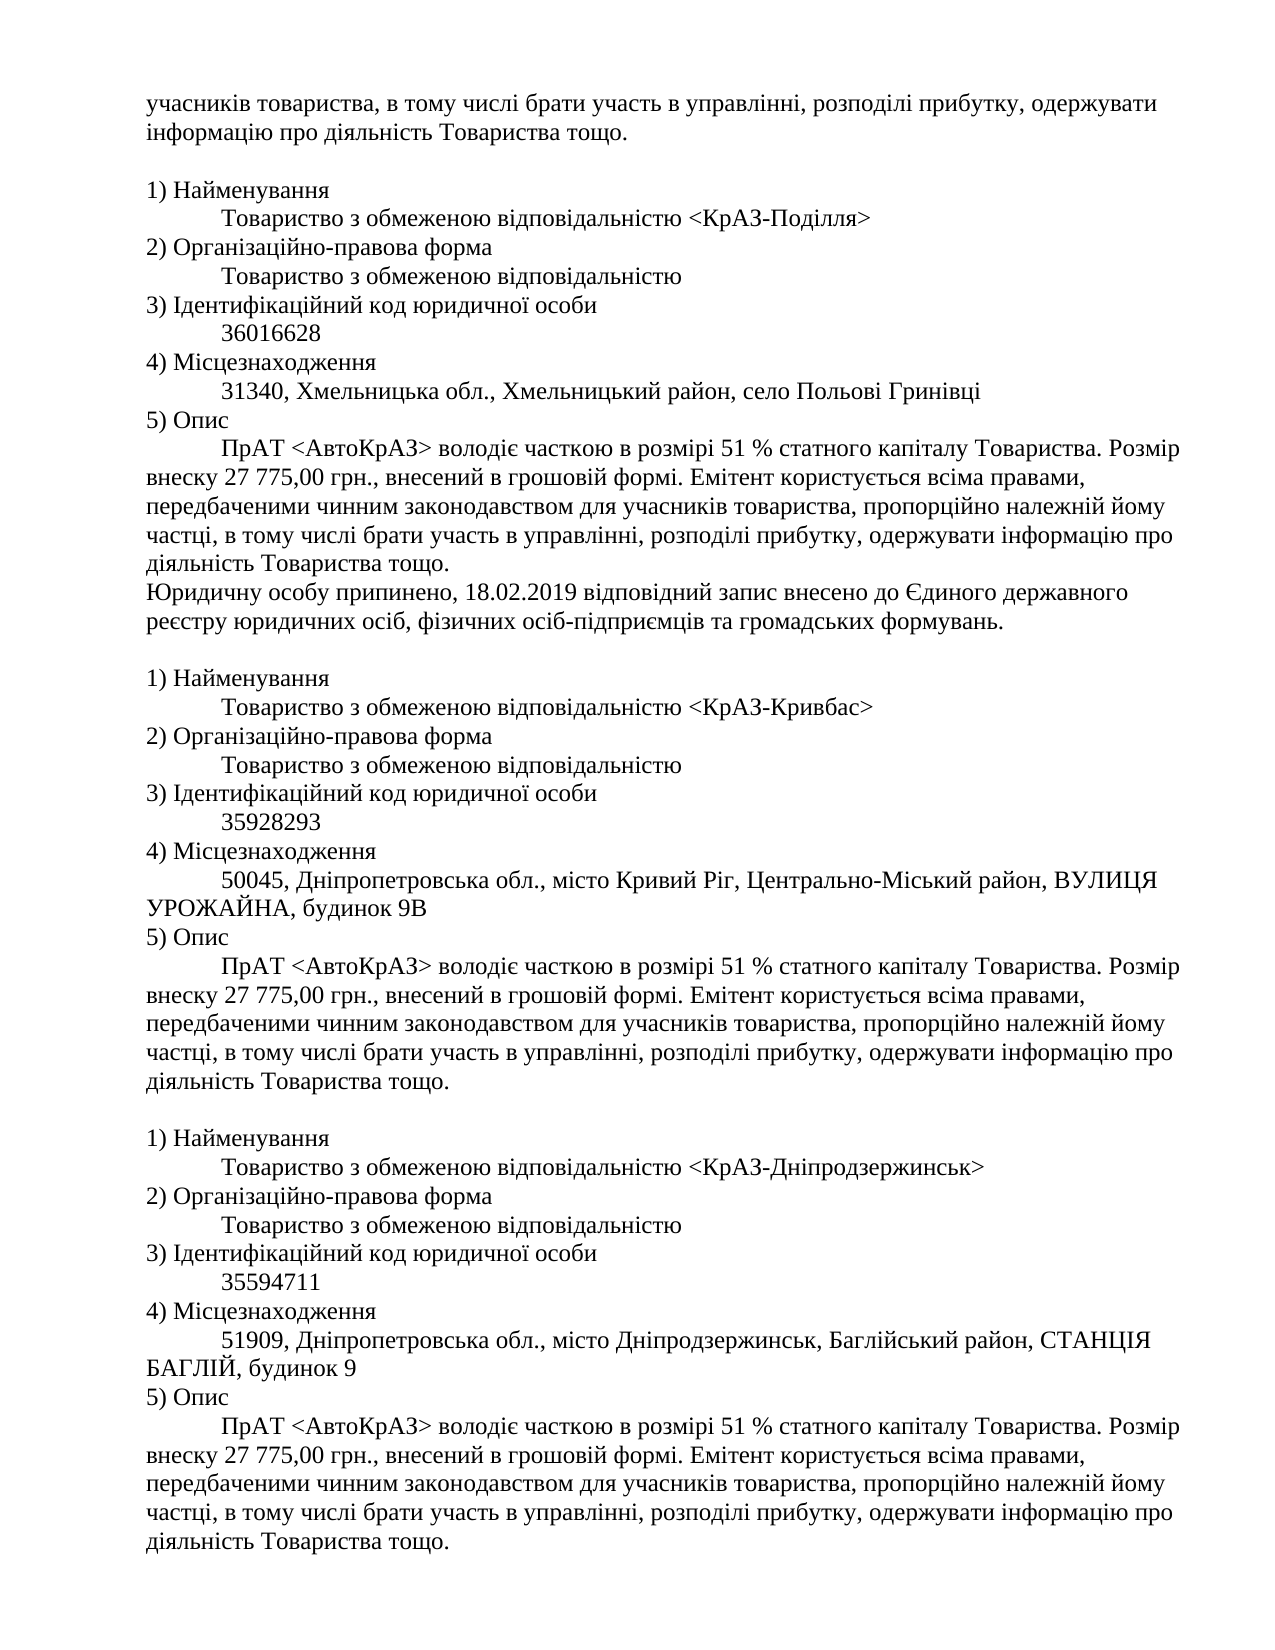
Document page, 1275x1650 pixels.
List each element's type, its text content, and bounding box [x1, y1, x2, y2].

text 4) Місцезнаходження [146, 836, 1186, 865]
text Товариство з обмеженою вiдповiдальнiстю <КрАЗ-Кривбас> [146, 692, 1186, 721]
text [146, 88, 1186, 146]
text ПрАТ <АвтоКрАЗ> володiє часткою в розмiрi 51 % статного капiталу Товариства. Розмiр внеску 27 775,00 грн., внесений в грошовiй формi. Емiтент користується всiма правами, передбаченими чинним законодавством для учасникiв товариства, пропорцiйно належнiй йому частцi, в тому числi брати участь в управлiннi, розподiлi прибутку, одержувати iнформацiю про дiяльнiсть Товариства тощо. [146, 433, 1186, 577]
text 35928293 [146, 807, 1186, 836]
text 1) Найменування [146, 663, 1186, 692]
text Товариство з обмеженою вiдповiдальнiстю <КрАЗ-Подiлля> [146, 203, 1186, 232]
text 5) Опис [146, 405, 1186, 433]
text 3) Ідентифікаційний код юридичної особи [146, 290, 1186, 318]
text Товариство з обмеженою відповідальністю [146, 750, 1186, 778]
text 4) Місцезнаходження [146, 347, 1186, 376]
text 50045, Днiпропетровська обл., мiсто Кривий Рiг, Центрально-Мiський район, ВУЛИЦЯ УРОЖАЙНА, будинок 9В [146, 865, 1186, 922]
text 1) Найменування [146, 175, 1186, 203]
text 5) Опис [146, 1382, 1186, 1411]
text 2) Організаційно-правова форма [146, 721, 1186, 750]
text ПрАТ <АвтоКрАЗ> володiє часткою в розмiрi 51 % статного капiталу Товариства. Розмiр внеску 27 775,00 грн., внесений в грошовiй формi. Емiтент користується всiма правами, передбаченими чинним законодавством для учасникiв товариства, пропорцiйно належнiй йому частцi, в тому числi брати участь в управлiннi, розподiлi прибутку, одержувати iнформацiю про дiяльнiсть Товариства тощо. [146, 1411, 1186, 1555]
text 31340, Хмельницька обл., Хмельницький район, село Польовi Гринiвцi [146, 376, 1186, 405]
text 1) Найменування [146, 1123, 1186, 1152]
text 35594711 [146, 1267, 1186, 1296]
text Товариство з обмеженою відповідальністю [146, 261, 1186, 290]
text Товариство з обмеженою відповідальністю [146, 1210, 1186, 1238]
text 4) Місцезнаходження [146, 1296, 1186, 1325]
text 5) Опис [146, 922, 1186, 951]
text Товариство з обмеженою вiдповiдальнiстю <КрАЗ-Днiпродзержинськ> [146, 1152, 1186, 1181]
text 3) Ідентифікаційний код юридичної особи [146, 1238, 1186, 1267]
text Юридичну особу припинено, 18.02.2019 вiдповiдний запис внесено до Єдиного державного реєстру юридичних осiб, фiзичних осiб-пiдприємцiв та громадських формувань. [146, 577, 1186, 635]
text ПрАТ <АвтоКрАЗ> володiє часткою в розмiрi 51 % статного капiталу Товариства. Розмiр внеску 27 775,00 грн., внесений в грошовiй формi. Емiтент користується всiма правами, передбаченими чинним законодавством для учасникiв товариства, пропорцiйно належнiй йому частцi, в тому числi брати участь в управлiннi, розподiлi прибутку, одержувати iнформацiю про дiяльнiсть Товариства тощо. [146, 951, 1186, 1095]
text 2) Організаційно-правова форма [146, 1181, 1186, 1210]
text 36016628 [146, 318, 1186, 347]
text 51909, Днiпропетровська обл., мiсто Днiпродзержинськ, Баглiйський район, СТАНЦIЯ БАГЛIЙ, будинок 9 [146, 1325, 1186, 1382]
text 3) Ідентифікаційний код юридичної особи [146, 778, 1186, 807]
text 2) Організаційно-правова форма [146, 232, 1186, 261]
